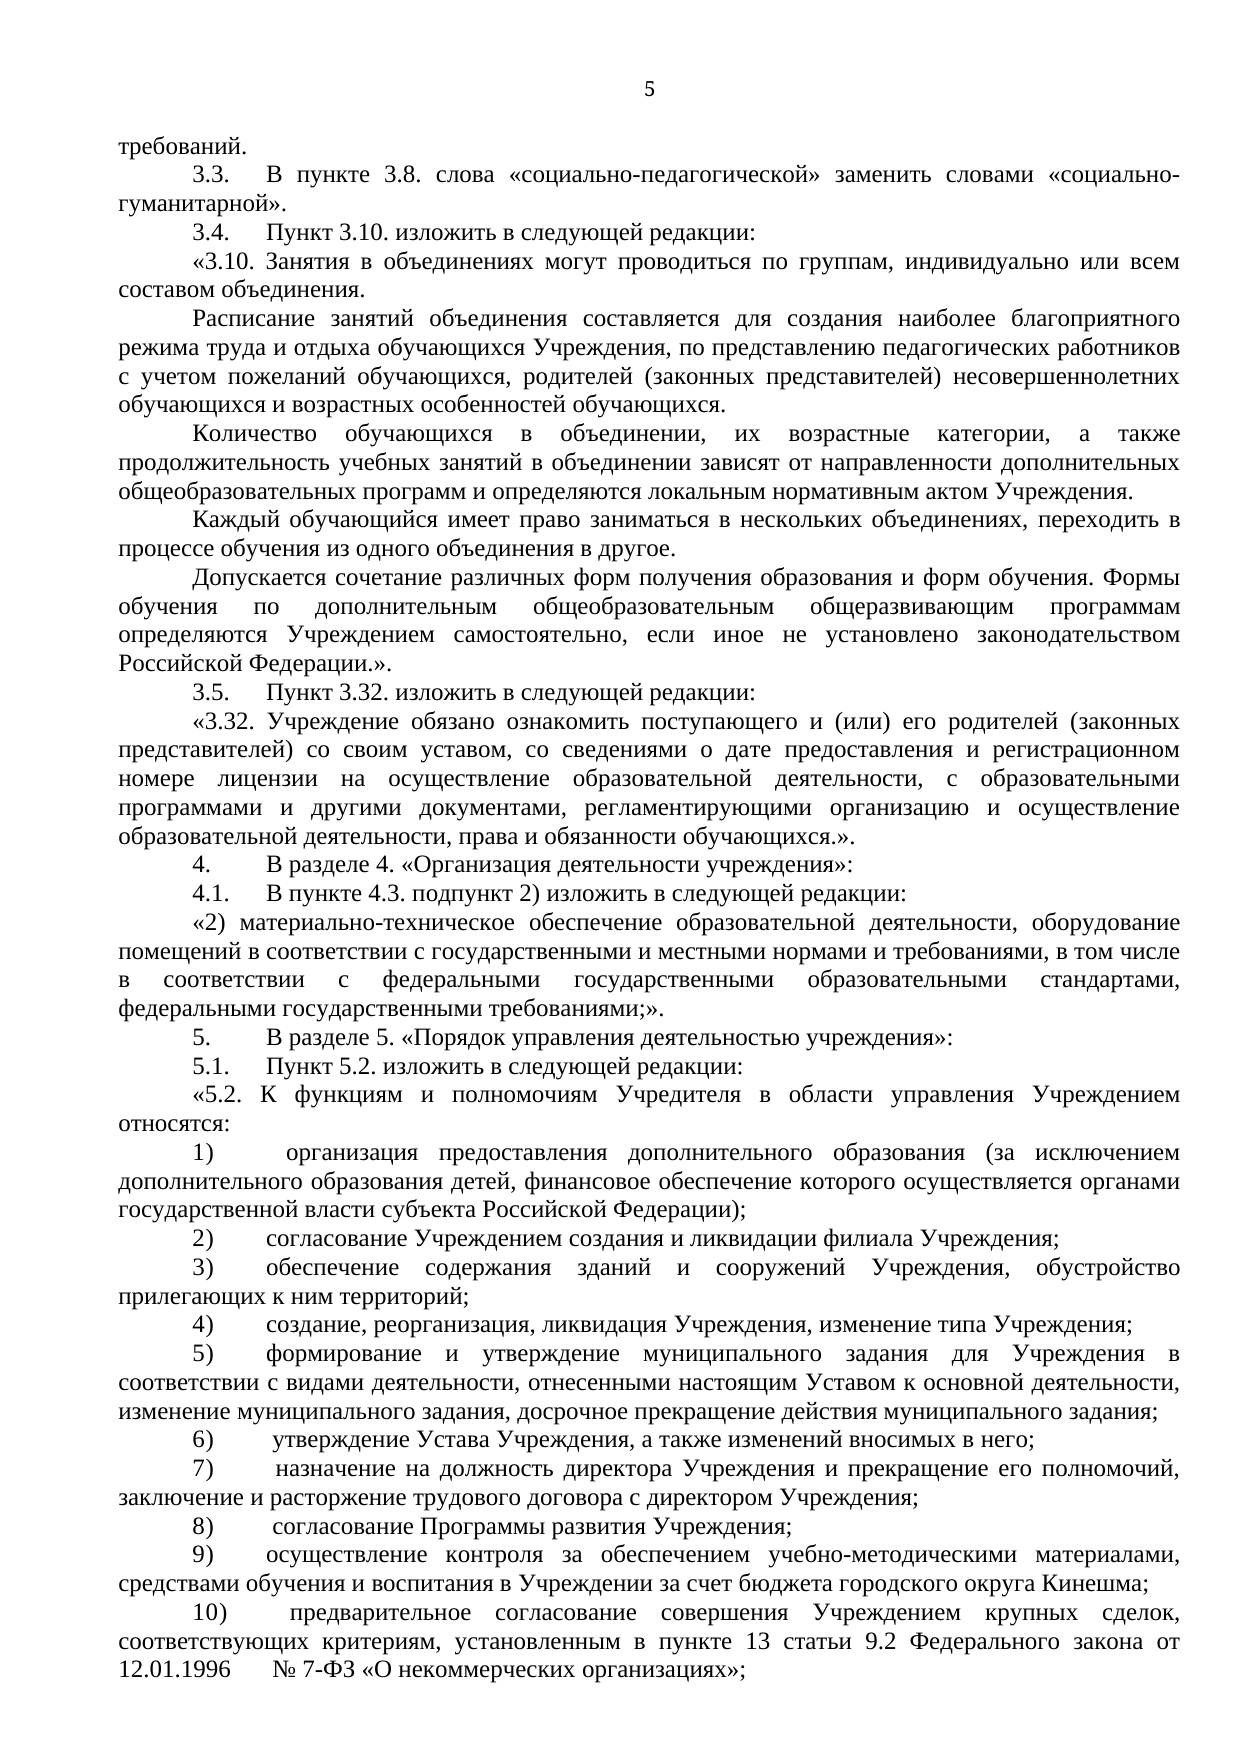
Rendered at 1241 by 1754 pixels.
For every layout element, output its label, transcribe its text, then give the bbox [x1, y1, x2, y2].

list назначение на должность директора Учреждения и прекращение его полномочий, заключение и расторжение трудового договора с директором Учреждения; [118, 1453, 1181, 1511]
list В пункте 3.8. слова «социально-педагогической» заменить словами «социально-гуманитарной». [118, 159, 1181, 217]
list согласование Учреждением создания и ликвидации филиала Учреждения; [118, 1223, 1181, 1252]
list согласование Программы развития Учреждения; [118, 1511, 1181, 1539]
list В разделе 4. «Организация деятельности учреждения»: [118, 849, 1181, 878]
list осуществление контроля за обеспечением учебно-методическими материалами, средствами обучения и воспитания в Учреждении за счет бюджета городского округа Кинешма; [118, 1539, 1181, 1597]
list Пункт 5.2. изложить в следующей редакции: [118, 1051, 1181, 1079]
text Допускается сочетание различных форм получения образования и форм обучения. Формы обучения по дополнительным общеобразовательным общеразвивающим программам определяются Учреждением самостоятельно, если иное не установлено законодательством Российской Федерации.». [118, 562, 1181, 677]
list обеспечение содержания зданий и сооружений Учреждения, обустройство прилегающих к ним территорий; [118, 1252, 1181, 1309]
list В пункте 4.3. подпункт 2) изложить в следующей редакции: [118, 878, 1181, 907]
list Пункт 3.32. изложить в следующей редакции: [118, 677, 1181, 706]
list создание, реорганизация, ликвидация Учреждения, изменение типа Учреждения; [118, 1309, 1181, 1338]
list организация предоставления дополнительного образования (за исключением дополнительного образования детей, финансовое обеспечение которого осуществляется органами государственной власти субъекта Российской Федерации); [118, 1137, 1181, 1223]
list формирование и утверждение муниципального задания для Учреждения в соответствии с видами деятельности, отнесенными настоящим Уставом к основной деятельности, изменение муниципального задания, досрочное прекращение действия муниципального задания; [118, 1338, 1181, 1424]
text «5.2. К функциям и полномочиям Учредителя в области управления Учреждением относятся: [118, 1079, 1181, 1137]
list утверждение Устава Учреждения, а также изменений вносимых в него; [118, 1424, 1181, 1453]
list Пункт 3.10. изложить в следующей редакции: [118, 217, 1181, 246]
list предварительное согласование совершения Учреждением крупных сделок, соответствующих критериям, установленным в пункте 13 статьи 9.2 Федерального закона от 12.01.1996 № 7-ФЗ «О некоммерческих организациях»; [118, 1597, 1181, 1683]
text «3.32. Учреждение обязано ознакомить поступающего и (или) его родителей (законных представителей) со своим уставом, со сведениями о дате предоставления и регистрационном номере лицензии на осуществление образовательной деятельности, с образовательными программами и другими документами, регламентирующими организацию и осуществление образовательной деятельности, права и обязанности обучающихся.». [118, 706, 1181, 849]
text «2) материально-техническое обеспечение образовательной деятельности, оборудование помещений в соответствии с государственными и местными нормами и требованиями, в том числе в соответствии с федеральными государственными образовательными стандартами, федеральными государственными требованиями;». [118, 907, 1181, 1022]
text «3.10. Занятия в объединениях могут проводиться по группам, индивидуально или всем составом объединения. [118, 246, 1181, 303]
text Каждый обучающийся имеет право заниматься в нескольких объединениях, переходить в процессе обучения из одного объединения в другое. [118, 504, 1181, 562]
list В разделе 5. «Порядок управления деятельностью учреждения»: [118, 1022, 1181, 1051]
text Расписание занятий объединения составляется для создания наиболее благоприятного режима труда и отдыха обучающихся Учреждения, по представлению педагогических работников с учетом пожеланий обучающихся, родителей (законных представителей) несовершеннолетних обучающихся и возрастных особенностей обучающихся. [118, 303, 1181, 418]
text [118, 131, 1181, 159]
text Количество обучающихся в объединении, их возрастные категории, а также продолжительность учебных занятий в объединении зависят от направленности дополнительных общеобразовательных программ и определяются локальным нормативным актом Учреждения. [118, 418, 1181, 504]
